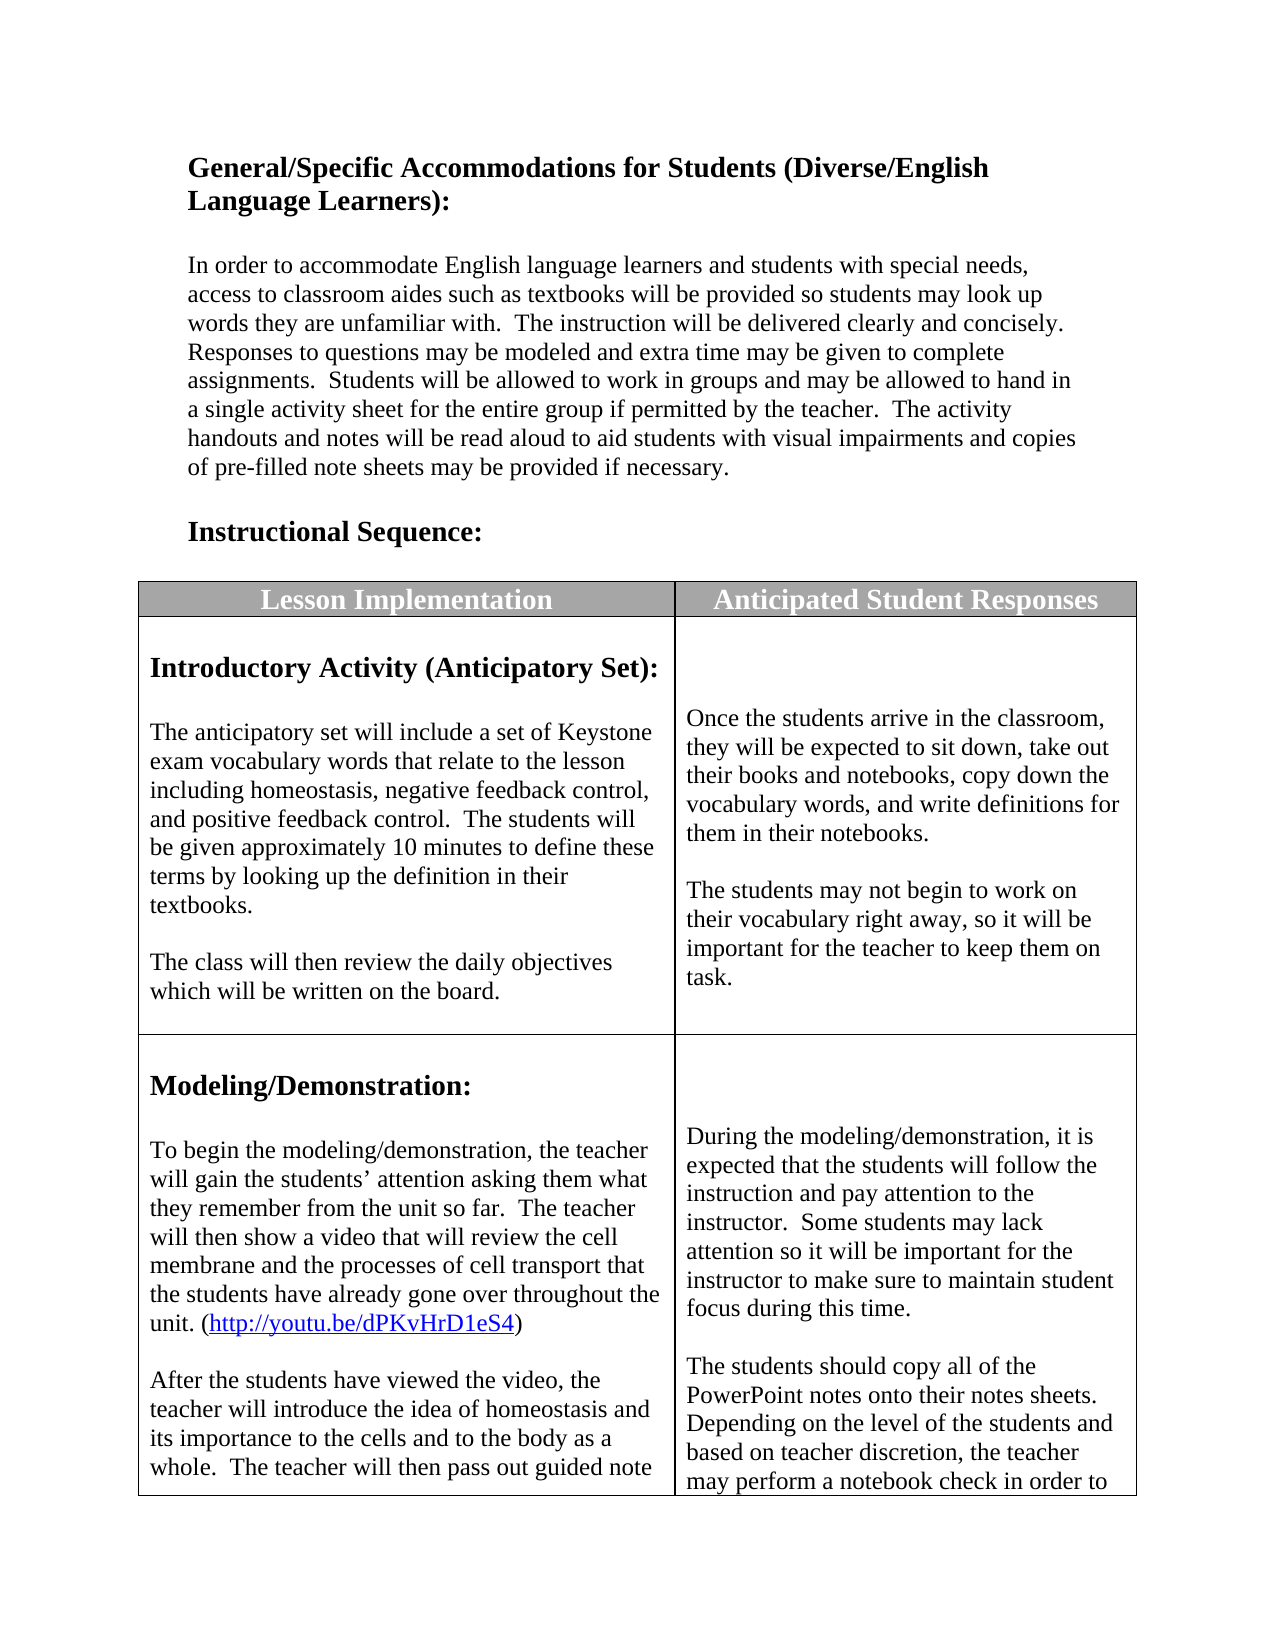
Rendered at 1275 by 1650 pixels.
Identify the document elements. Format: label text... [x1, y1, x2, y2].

text General/Specific Accommodations for Students (Diverse/English Language Learners): [187, 150, 1087, 217]
table_header Anticipated Student Responses [676, 582, 1136, 616]
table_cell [676, 1035, 1136, 1495]
table_cell Once the students arrive in the classroom, they will be expected to sit down, take out their books and notebooks, copy down the vocabulary words, and write definitions for them in their notebooks. The students may not begin to work on their vocabulary right away, so it will be important for the teacher to keep them on task. [676, 617, 1136, 1034]
table_header Lesson Implementation [139, 582, 674, 616]
table_cell Introductory Activity (Anticipatory Set): The anticipatory set will include a set of Keystone exam vocabulary words that relate to the lesson including homeostasis, negative feedback control, and positive feedback control. The students will be given approximately 10 minutes to define these terms by looking up the definition in their textbooks. The class will then review the daily objectives which will be written on the board. [139, 617, 674, 1034]
text Instructional Sequence: [187, 514, 1087, 548]
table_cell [139, 1035, 674, 1495]
text In order to accommodate English language learners and students with special needs, access to classroom aides such as textbooks will be provided so students may look up words they are unfamiliar with. The instruction will be delivered clearly and concisely. Responses to questions may be modeled and extra time may be given to complete assignments. Students will be allowed to work in groups and may be allowed to hand in a single activity sheet for the entire group if permitted by the teacher. The activity handouts and notes will be read aloud to aid students with visual impairments and copies of pre-filled note sheets may be provided if necessary. [187, 251, 1087, 481]
